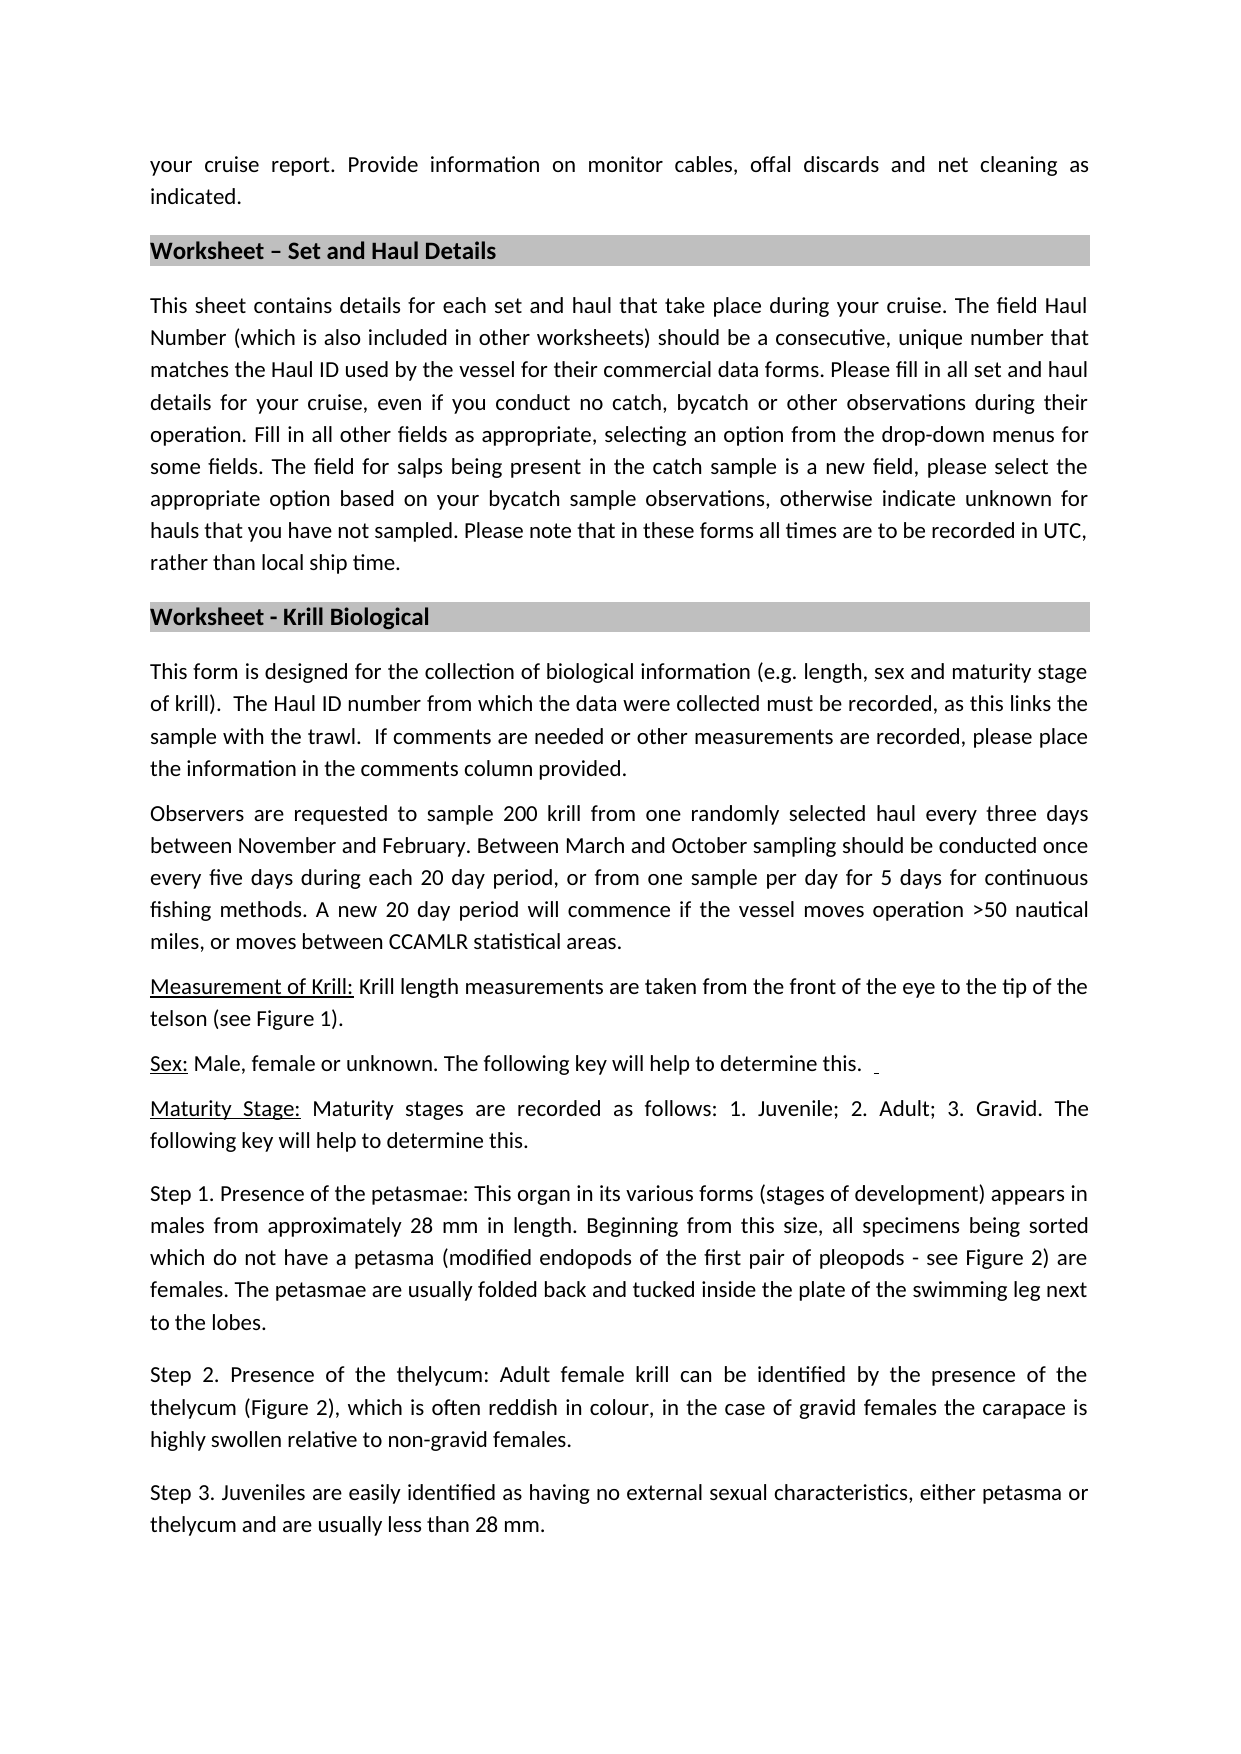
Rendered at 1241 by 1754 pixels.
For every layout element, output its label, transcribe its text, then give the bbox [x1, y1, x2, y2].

text This form is designed for the collection of biological information (e.g. length, sex and maturity stage of krill). The Haul ID number from which the data were collected must be recorded, as this links the sample with the trawl. If comments are needed or other measurements are recorded, please place the information in the comments column provided. [150, 657, 1090, 782]
text Sex: Male, female or unknown. The following key will help to determine this. [150, 1049, 1090, 1077]
text Observers are requested to sample 200 krill from one randomly selected haul every three days between November and February. Between March and October sampling should be conducted once every five days during each 20 day period, or from one sample per day for 5 days for continuous fishing methods. A new 20 day period will commence if the vessel moves operation >50 nautical miles, or moves between CCAMLR statistical areas. [150, 799, 1090, 955]
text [150, 150, 1090, 210]
text Worksheet - Krill Biological [150, 602, 1090, 632]
text Step 3. Juveniles are easily identified as having no external sexual characteristics, either petasma or thelycum and are usually less than 28 mm. [150, 1478, 1090, 1538]
text Step 1. Presence of the petasmae: This organ in its various forms (stages of development) appears in males from approximately 28 mm in length. Beginning from this size, all specimens being sorted which do not have a petasma (modified endopods of the first pair of pleopods - see Figure 2) are females. The petasmae are usually folded back and tucked inside the plate of the swimming leg next to the lobes. [150, 1179, 1090, 1336]
text This sheet contains details for each set and haul that take place during your cruise. The field Haul Number (which is also included in other worksheets) should be a consecutive, unique number that matches the Haul ID used by the vessel for their commercial data forms. Please fill in all set and haul details for your cruise, even if you conduct no catch, bycatch or other observations during their operation. Fill in all other fields as appropriate, selecting an option from the drop-down menus for some fields. The field for salps being present in the catch sample is a new field, please select the appropriate option based on your bycatch sample observations, otherwise indicate unknown for hauls that you have not sampled. Please note that in these forms all times are to be recorded in UTC, rather than local ship time. [150, 291, 1090, 577]
text Worksheet – Set and Haul Details [150, 235, 1090, 266]
text Step 2. Presence of the thelycum: Adult female krill can be identified by the presence of the thelycum (Figure 2), which is often reddish in colour, in the case of gravid females the carapace is highly swollen relative to non-gravid females. [150, 1361, 1090, 1453]
text Maturity Stage: Maturity stages are recorded as follows: 1. Juvenile; 2. Adult; 3. Gravid. The following key will help to determine this. [150, 1094, 1090, 1154]
text Measurement of Krill: Krill length measurements are taken from the front of the eye to the tip of the telson (see Figure 1). [150, 972, 1090, 1032]
